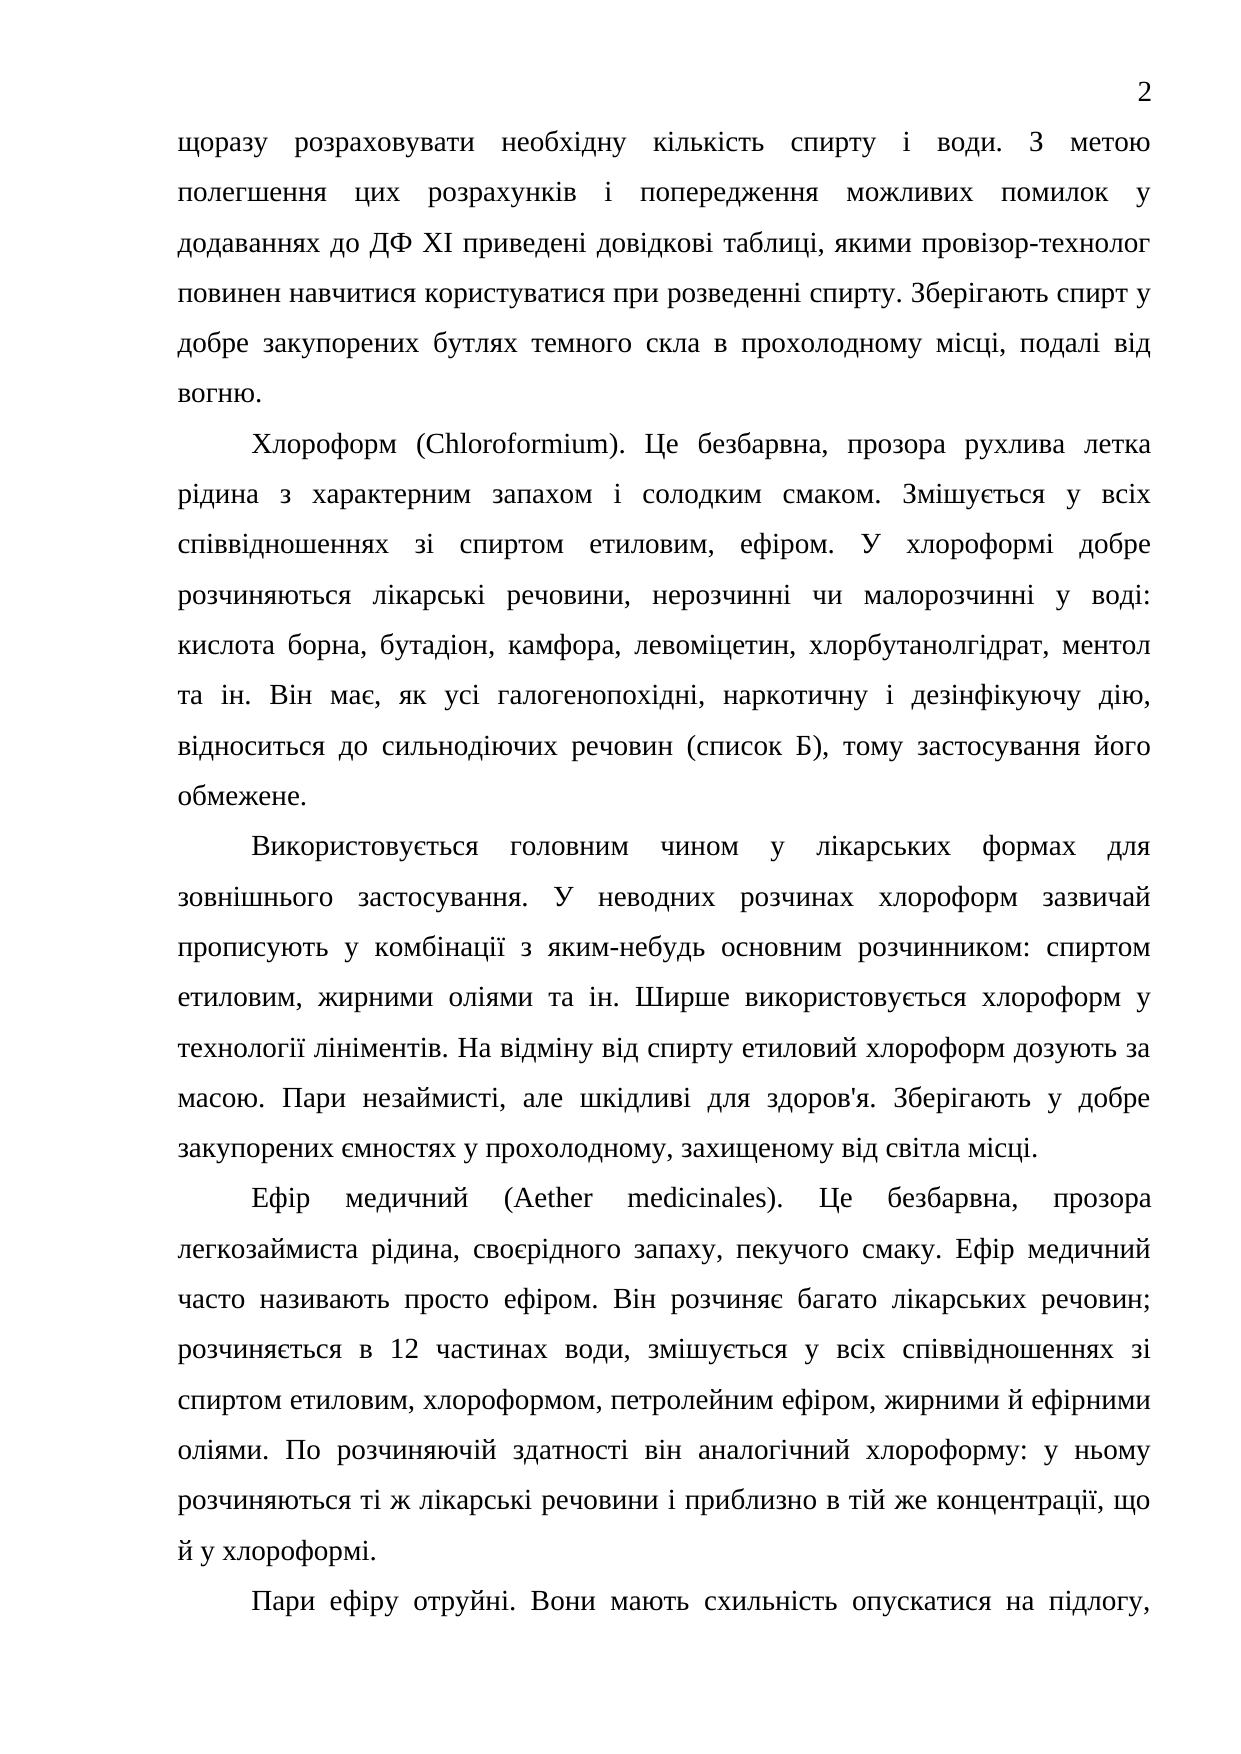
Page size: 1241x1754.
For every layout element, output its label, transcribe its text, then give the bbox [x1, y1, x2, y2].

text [177, 1583, 1152, 1617]
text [177, 124, 1152, 409]
text Ефір медичний (Aether medicinales). Це безбарвна, прозора легкозаймиста рідина, своєрідного запаху, пекучого смаку. Ефір медичний часто називають просто ефіром. Він розчиняє багато лікарських речовин; розчиняється в 12 частинах води, змішується у всіх співвідношеннях зі спиртом етиловим, хлороформом, петролейним ефіром, жирними й ефірними оліями. По розчиняючій здатності він аналогічний хлороформу: у ньому розчиняються ті ж лікарські речовини і приблизно в тій же концентрації, що й у хлороформі. [177, 1181, 1152, 1566]
text Використовується головним чином у лікарських формах для зовнішнього застосування. У неводних розчинах хлороформ зазвичай прописують у комбінації з яким-небудь основним розчинником: спиртом етиловим, жирними оліями та ін. Ширше використовується хлороформ у технології лініментів. На відміну від спирту етиловий хлороформ дозують за масою. Пари незаймисті, але шкідливі для здоров'я. Зберігають у добре закупорених ємностях у прохолодному, захищеному від світла місці. [177, 828, 1152, 1164]
text Хлороформ (Chloroformium). Це безбарвна, прозора рухлива летка рідина з характерним запахом і солодким смаком. Змішується у всіх співвідношеннях зі спиртом етиловим, ефіром. У хлороформі добре розчиняються лікарські речовини, нерозчинні чи малорозчинні у воді: кислота борна, бутадіон, камфора, левоміцетин, хлорбутанолгідрат, ментол та ін. Він має, як усі галогенопохідні, наркотичну і дезінфікуючу дію, відноситься до сильнодіючих речовин (список Б), тому застосування його обмежене. [177, 426, 1152, 812]
